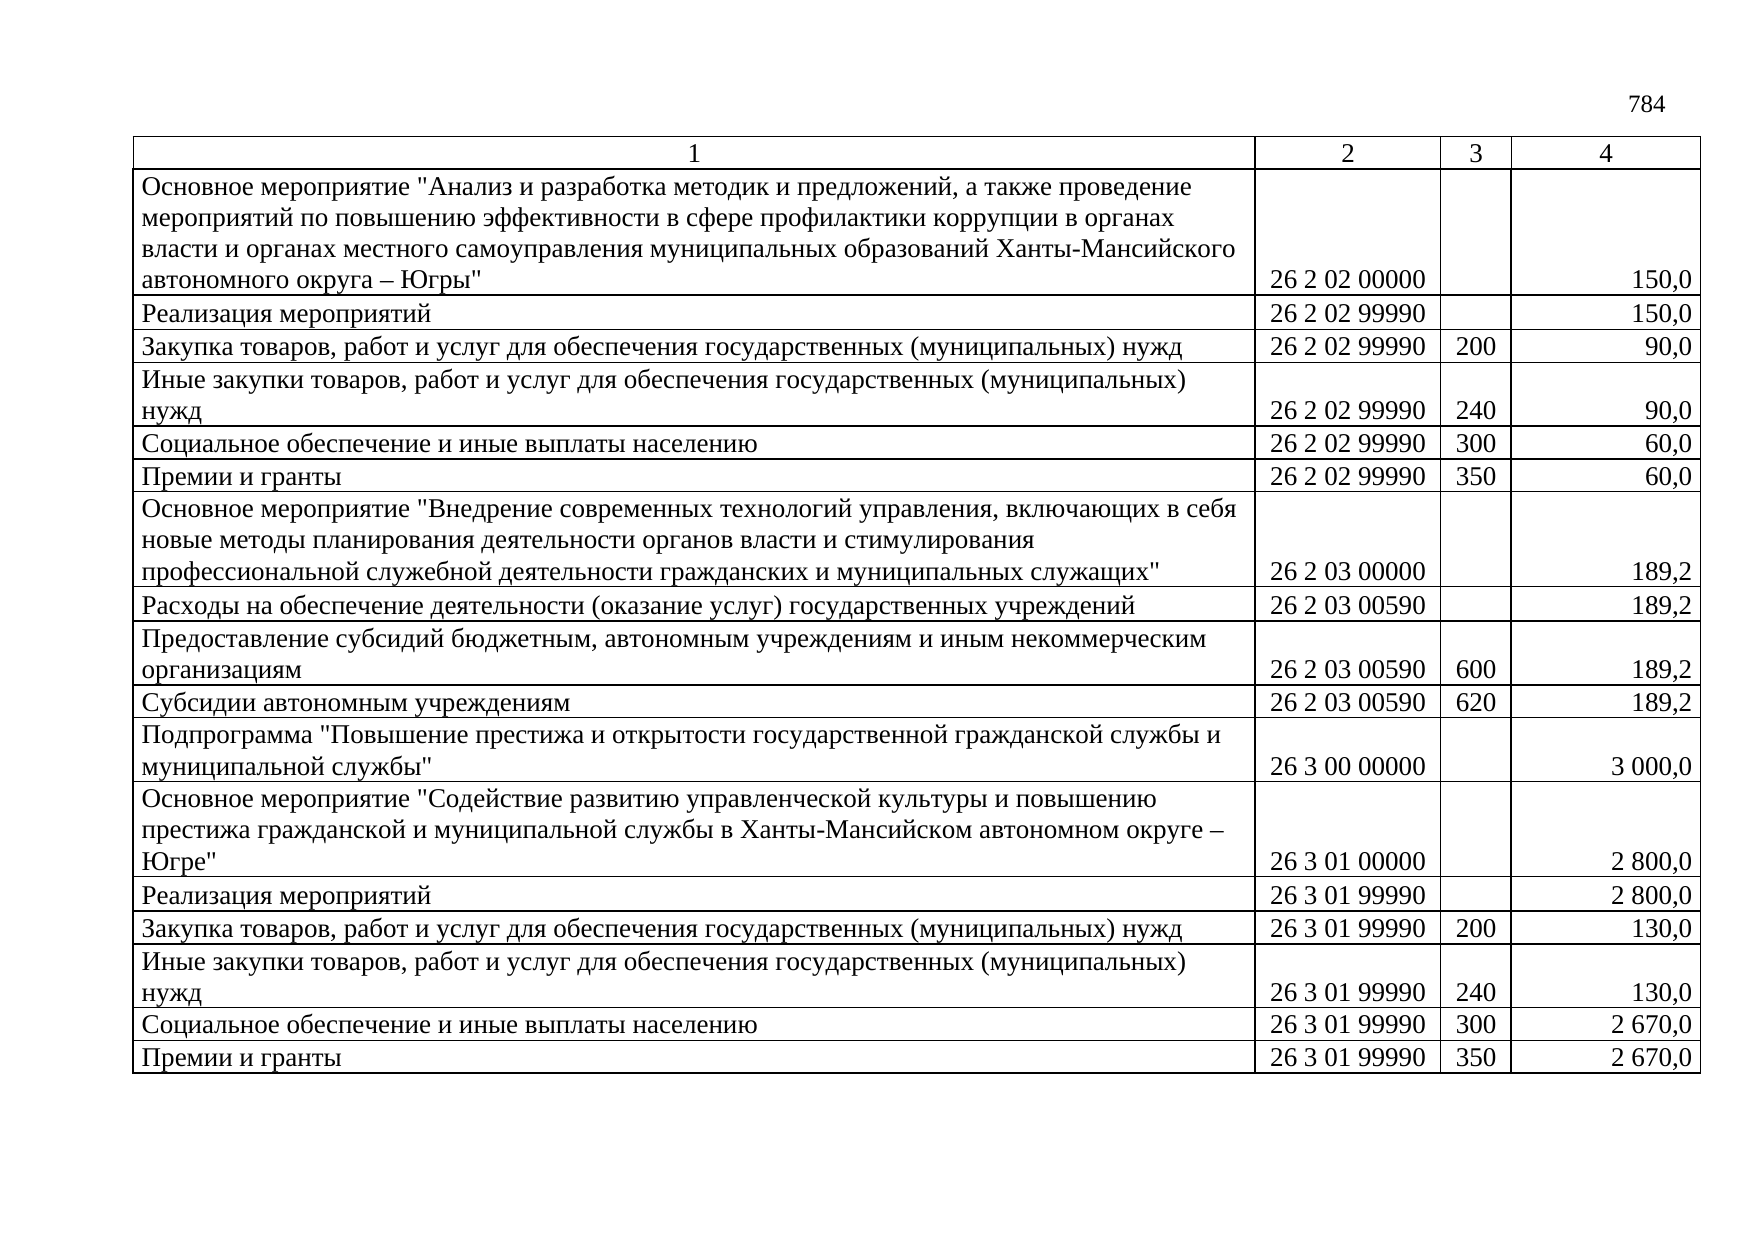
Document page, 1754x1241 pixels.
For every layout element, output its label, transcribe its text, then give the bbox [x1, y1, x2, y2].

table_header 2 [1256, 137, 1440, 168]
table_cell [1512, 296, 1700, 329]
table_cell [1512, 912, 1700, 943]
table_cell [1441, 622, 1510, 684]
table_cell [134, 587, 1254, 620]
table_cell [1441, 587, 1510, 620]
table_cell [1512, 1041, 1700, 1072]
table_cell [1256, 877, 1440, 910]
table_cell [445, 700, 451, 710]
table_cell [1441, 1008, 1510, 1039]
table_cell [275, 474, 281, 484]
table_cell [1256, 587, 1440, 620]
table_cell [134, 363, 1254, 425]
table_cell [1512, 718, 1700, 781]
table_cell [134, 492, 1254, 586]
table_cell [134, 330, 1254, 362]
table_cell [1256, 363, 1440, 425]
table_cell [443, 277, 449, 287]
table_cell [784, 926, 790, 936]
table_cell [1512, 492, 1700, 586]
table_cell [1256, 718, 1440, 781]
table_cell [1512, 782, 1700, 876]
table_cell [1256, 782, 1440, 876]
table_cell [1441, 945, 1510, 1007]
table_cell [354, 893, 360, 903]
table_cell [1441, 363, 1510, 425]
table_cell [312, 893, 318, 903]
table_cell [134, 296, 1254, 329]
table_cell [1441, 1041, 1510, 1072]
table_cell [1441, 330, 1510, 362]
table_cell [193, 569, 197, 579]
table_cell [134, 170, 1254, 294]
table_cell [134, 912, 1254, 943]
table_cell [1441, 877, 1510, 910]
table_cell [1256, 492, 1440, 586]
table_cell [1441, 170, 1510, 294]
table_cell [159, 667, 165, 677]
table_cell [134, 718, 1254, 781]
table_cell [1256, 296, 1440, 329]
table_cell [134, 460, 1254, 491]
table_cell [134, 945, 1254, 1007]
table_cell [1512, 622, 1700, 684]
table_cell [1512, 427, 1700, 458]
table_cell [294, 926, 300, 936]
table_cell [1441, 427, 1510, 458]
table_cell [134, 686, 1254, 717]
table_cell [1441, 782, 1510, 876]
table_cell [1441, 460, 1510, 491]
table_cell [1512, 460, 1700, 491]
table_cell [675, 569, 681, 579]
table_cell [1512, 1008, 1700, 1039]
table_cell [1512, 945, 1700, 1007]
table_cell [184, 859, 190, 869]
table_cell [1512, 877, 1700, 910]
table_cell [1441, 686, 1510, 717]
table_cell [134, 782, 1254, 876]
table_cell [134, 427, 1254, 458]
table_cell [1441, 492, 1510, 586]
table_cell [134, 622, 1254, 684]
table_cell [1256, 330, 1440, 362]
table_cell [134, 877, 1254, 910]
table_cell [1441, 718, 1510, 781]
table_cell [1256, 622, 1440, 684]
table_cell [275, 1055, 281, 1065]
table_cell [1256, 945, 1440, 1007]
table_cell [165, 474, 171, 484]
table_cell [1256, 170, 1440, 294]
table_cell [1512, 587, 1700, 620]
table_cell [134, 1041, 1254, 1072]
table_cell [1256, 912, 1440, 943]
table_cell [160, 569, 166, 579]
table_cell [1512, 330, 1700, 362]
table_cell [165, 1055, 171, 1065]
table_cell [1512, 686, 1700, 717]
table_header 4 [1512, 137, 1700, 168]
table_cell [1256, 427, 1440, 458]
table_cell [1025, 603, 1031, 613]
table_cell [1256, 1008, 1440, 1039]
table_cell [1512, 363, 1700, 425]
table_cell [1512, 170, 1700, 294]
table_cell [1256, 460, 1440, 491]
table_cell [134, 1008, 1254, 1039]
table_header 1 [134, 137, 1254, 168]
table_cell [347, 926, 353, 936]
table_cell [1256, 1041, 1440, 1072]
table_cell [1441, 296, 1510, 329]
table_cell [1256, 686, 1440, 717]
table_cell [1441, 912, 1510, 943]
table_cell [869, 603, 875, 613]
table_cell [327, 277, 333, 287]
table_header 3 [1441, 137, 1511, 168]
